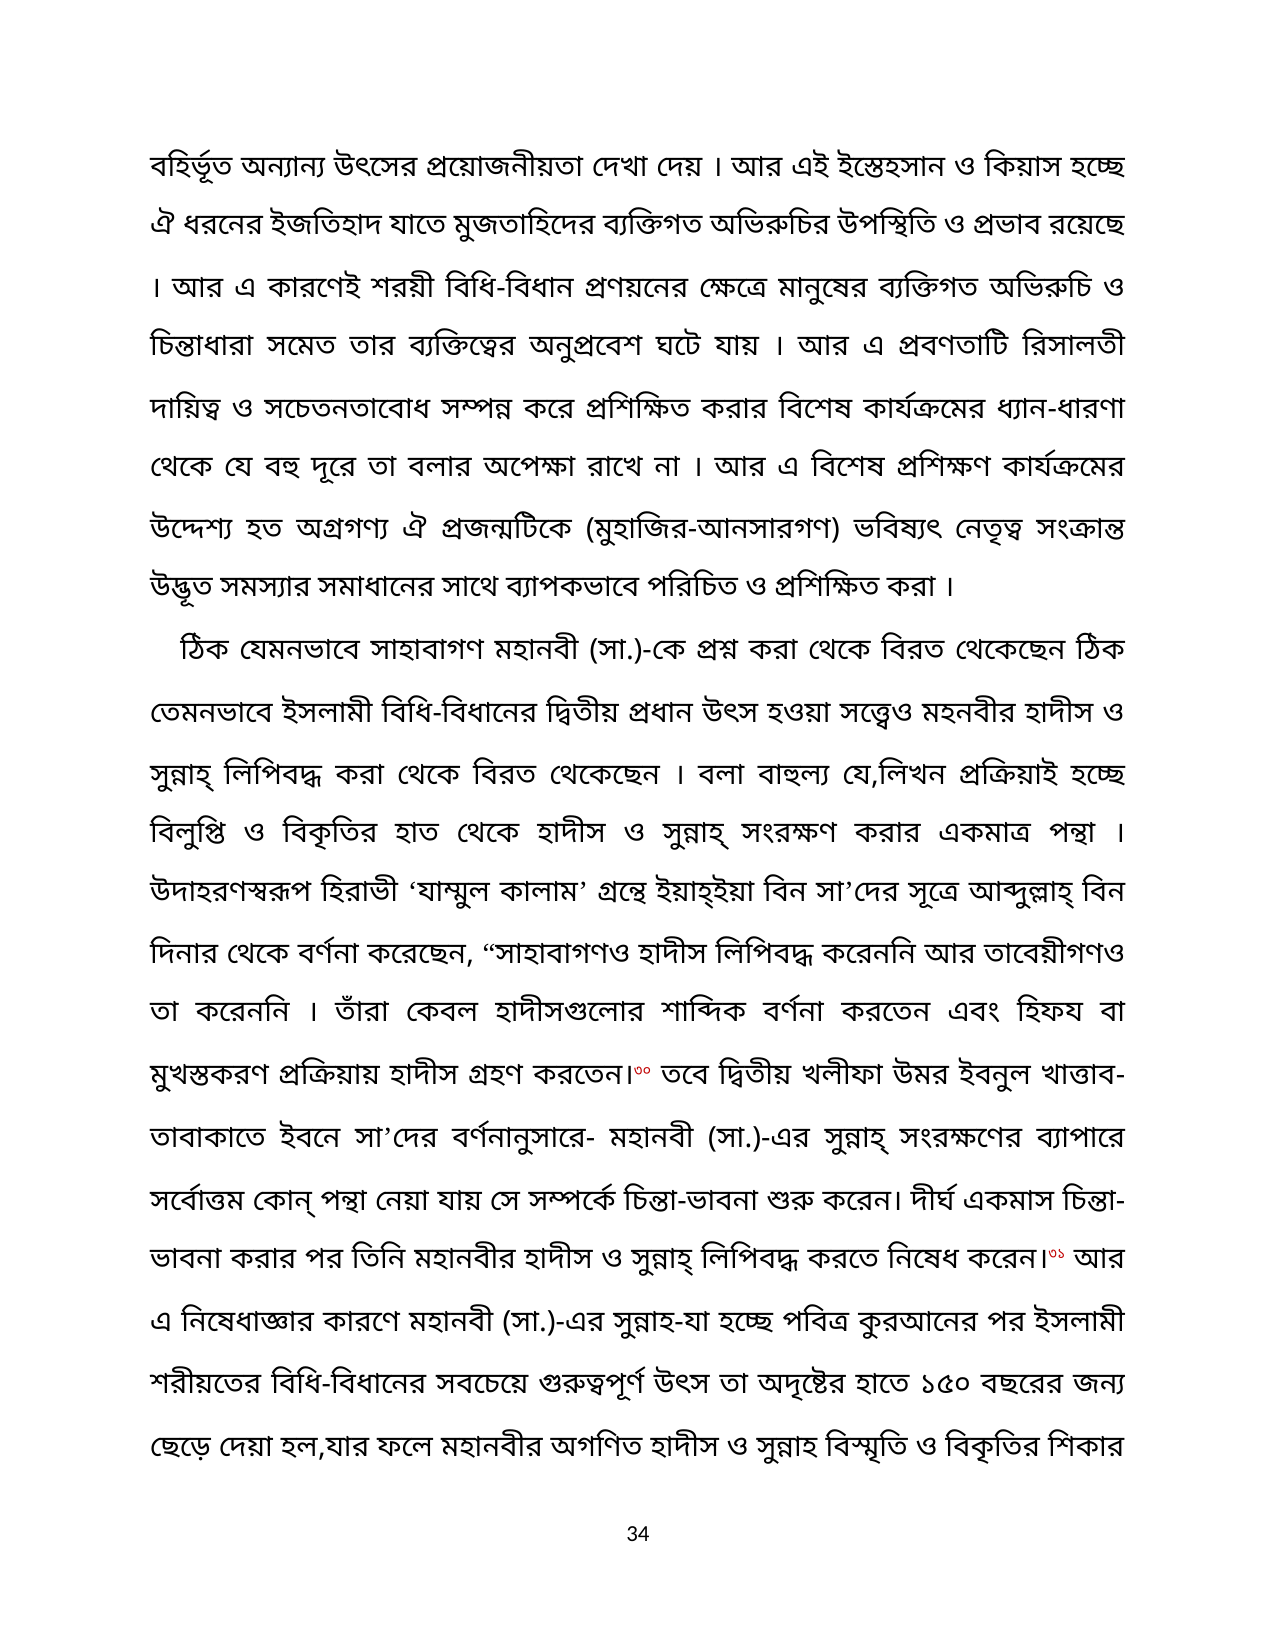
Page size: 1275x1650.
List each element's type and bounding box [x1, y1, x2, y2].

text [150, 150, 1125, 609]
text [150, 628, 1125, 1468]
